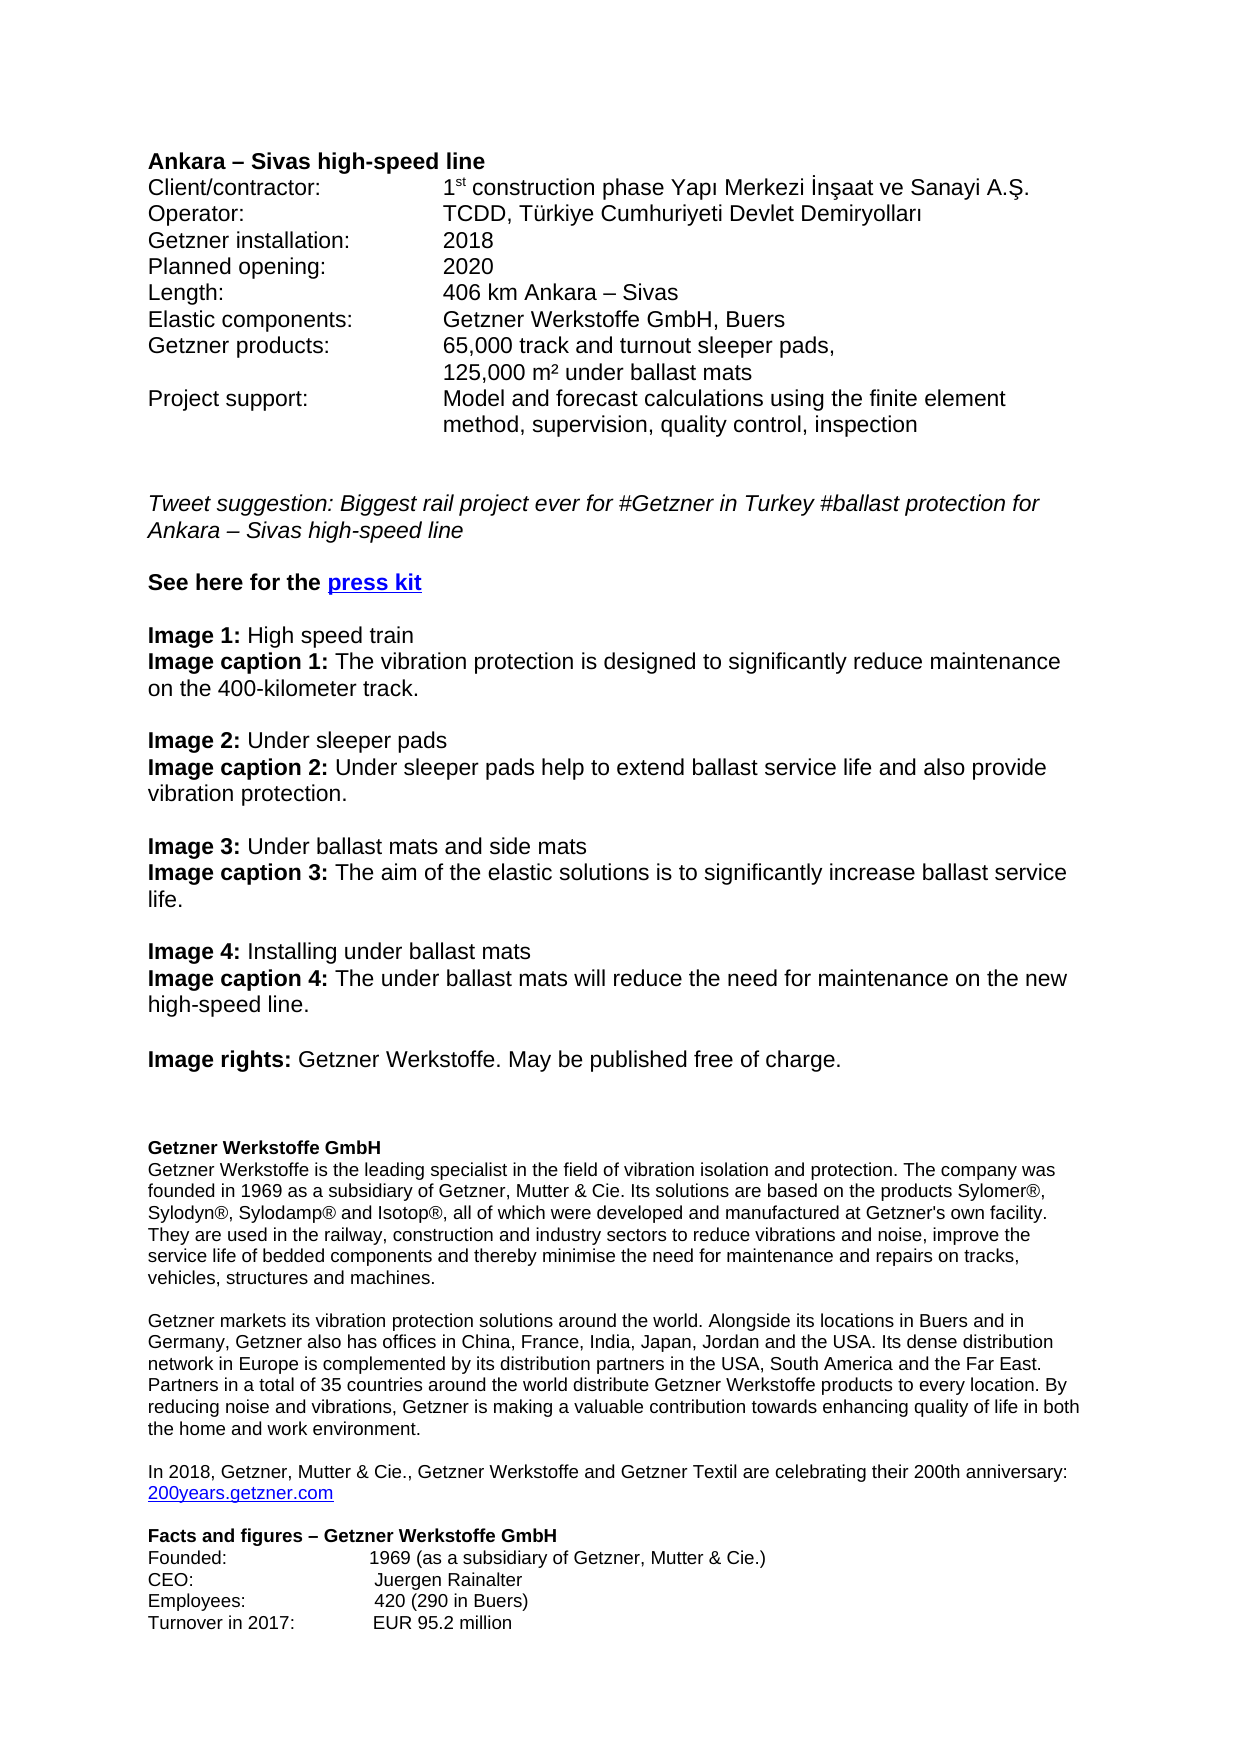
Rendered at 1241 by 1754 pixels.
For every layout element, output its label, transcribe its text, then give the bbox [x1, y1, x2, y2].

text See here for the press kit [148, 569, 1093, 596]
text CEO: Juergen Rainalter [148, 1568, 1093, 1590]
text Ankara – Sivas high-speed line [148, 148, 1093, 174]
text Getzner markets its vibration protection solutions around the world. Alongside its locations in Buers and in Germany, Getzner also has offices in China, France, India, Japan, Jordan and the USA. Its dense distribution network in Europe is complemented by its distribution partners in the USA, South America and the Far East. Partners in a total of 35 countries around the world distribute Getzner Werkstoffe products to every location. By reducing noise and vibrations, Getzner is making a valuable contribution towards enhancing quality of life in both the home and work environment. [148, 1309, 1093, 1439]
text Tweet suggestion: Biggest rail project ever for #Getzner in Turkey #ballast protection for Ankara – Sivas high-speed line [148, 490, 1093, 543]
text Employees: 420 (290 in Buers) [148, 1590, 1093, 1611]
text Image 4: Installing under ballast mats [148, 938, 1093, 964]
text Image 3: Under ballast mats and side mats [148, 806, 1093, 859]
text Client/contractor: 1st construction phase Yapı Merkezi İnşaat ve Sanayi A.Ş. [148, 174, 1093, 200]
text Planned opening: 2020 [148, 253, 1093, 279]
text Operator: TCDD, Türkiye Cumhuriyeti Devlet Demiryolları [148, 200, 1093, 227]
text Getzner products: 65,000 track and turnout sleeper pads, 125,000 m² under ballast mats [148, 332, 1093, 385]
text Length: 406 km Ankara – Sivas [148, 279, 1093, 306]
text Image rights: Getzner Werkstoffe. May be published free of charge. [148, 1046, 1093, 1072]
text Image caption 2: Under sleeper pads help to extend ballast service life and also provide vibration protection. [148, 754, 1093, 806]
text Facts and figures – Getzner Werkstoffe GmbH [148, 1525, 1093, 1547]
text Image caption 3: The aim of the elastic solutions is to significantly increase ballast service life. [148, 859, 1093, 912]
text Turnover in 2017: EUR 95.2 million [148, 1611, 1093, 1633]
text Elastic components: Getzner Werkstoffe GmbH, Buers [148, 306, 1093, 332]
text Founded: 1969 (as a subsidiary of Getzner, Mutter & Cie.) [148, 1547, 1093, 1568]
text Image 1: High speed train [148, 622, 1093, 648]
text Image caption 1: The vibration protection is designed to significantly reduce maintenance on the 400-kilometer track. Image 2: Under sleeper pads [148, 648, 1093, 754]
text In 2018, Getzner, Mutter & Cie., Getzner Werkstoffe and Getzner Textil are celebrating their 200th anniversary: 200years.getzner.com [148, 1461, 1093, 1504]
text Getzner installation: 2018 [148, 227, 1093, 253]
text Getzner Werkstoffe GmbH [148, 1137, 1093, 1159]
text Getzner Werkstoffe is the leading specialist in the field of vibration isolation and protection. The company was founded in 1969 as a subsidiary of Getzner, Mutter & Cie. Its solutions are based on the products Sylomer®, Sylodyn®, Sylodamp® and Isotop®, all of which were developed and manufactured at Getzner's own facility. They are used in the railway, construction and industry sectors to reduce vibrations and noise, improve the service life of bedded components and thereby minimise the need for maintenance and repairs on tracks, vehicles, structures and machines. [148, 1159, 1093, 1288]
text Project support: Model and forecast calculations using the finite element method, supervision, quality control, inspection [148, 385, 1093, 437]
text Image caption 4: The under ballast mats will reduce the need for maintenance on the new high-speed line. [148, 964, 1093, 1046]
